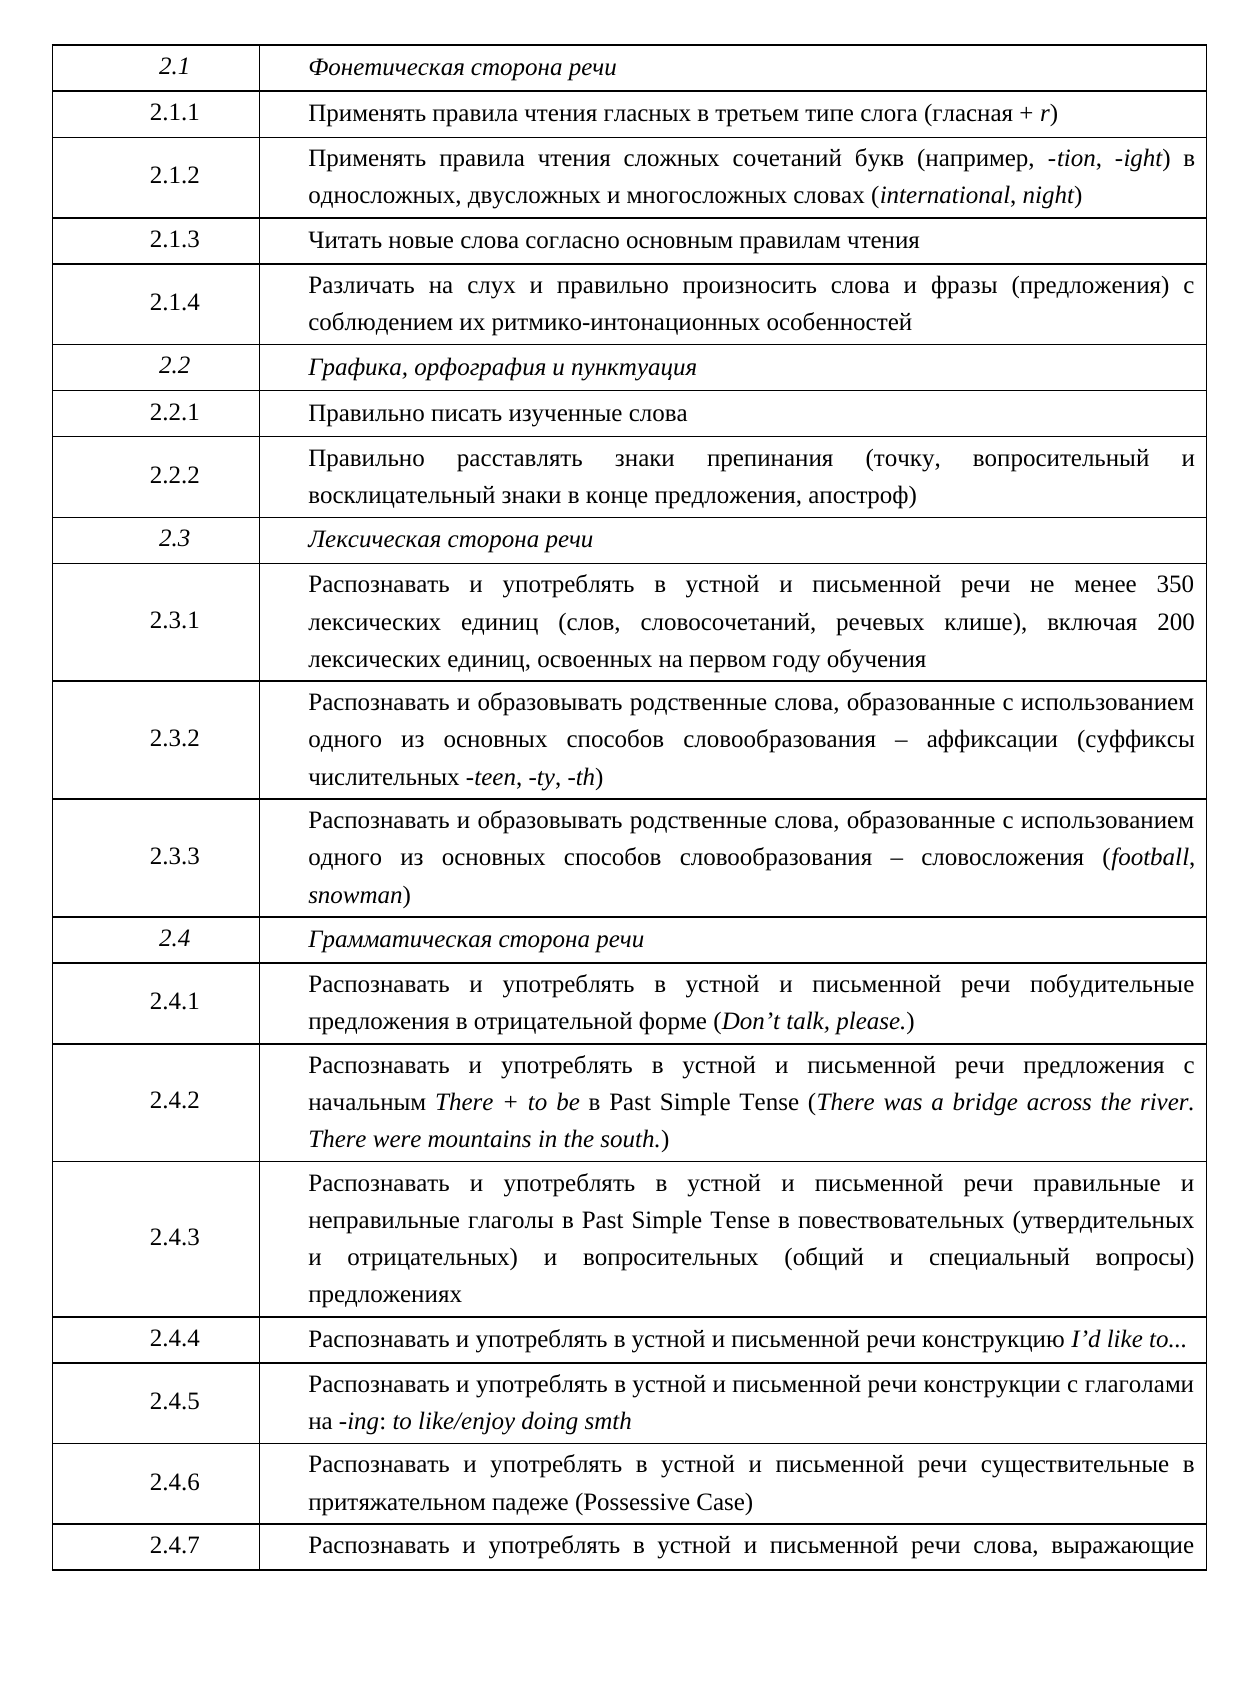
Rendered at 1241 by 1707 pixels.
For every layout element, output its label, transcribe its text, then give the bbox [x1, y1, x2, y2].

table_cell 2.4.2 [53, 1045, 259, 1161]
table_cell 2.4.5 [53, 1364, 259, 1443]
table_cell Распознавать и употреблять в устной и письменной речи конструкции с глаголами на -ing: to like/enjoy doing smth [260, 1364, 1206, 1443]
table_cell 2.4 [53, 918, 259, 962]
table_cell 2.1.3 [53, 219, 259, 263]
table_cell 2.4.6 [53, 1444, 259, 1523]
table_cell Правильно писать изученные слова [260, 391, 1206, 436]
table_cell 2.2 [53, 345, 259, 390]
table_cell 2.3.2 [53, 682, 259, 798]
table_cell Распознавать и образовывать родственные слова, образованные с использованием одного из основных способов словообразования – словосложения (football, snowman) [260, 800, 1206, 916]
table_cell 2.2.2 [53, 437, 259, 516]
table_cell Применять правила чтения сложных сочетаний букв (например, -tion, -ight) в односложных, двусложных и многосложных словах (international, night) [260, 138, 1206, 217]
table_cell Правильно расставлять знаки препинания (точку, вопросительный и восклицательный знаки в конце предложения, апостроф) [260, 437, 1206, 516]
table_cell 2.1 [53, 46, 259, 90]
table_cell Лексическая сторона речи [260, 518, 1206, 562]
table_cell 2.4.7 [53, 1525, 259, 1569]
table_cell 2.3.1 [53, 564, 259, 680]
table_cell 2.2.1 [53, 391, 259, 436]
table_cell 2.4.1 [53, 964, 259, 1043]
table_cell Распознавать и употреблять в устной и письменной речи не менее 350 лексических единиц (слов, словосочетаний, речевых клише), включая 200 лексических единиц, освоенных на первом году обучения [260, 564, 1206, 680]
table_cell Грамматическая сторона речи [260, 918, 1206, 962]
table_cell 2.1.1 [53, 92, 259, 136]
table_cell Читать новые слова согласно основным правилам чтения [260, 219, 1206, 263]
table_cell Фонетическая сторона речи [260, 46, 1206, 90]
table_cell Распознавать и употреблять в устной и письменной речи побудительные предложения в отрицательной форме (Don’t talk, please.) [260, 964, 1206, 1043]
table_cell Распознавать и употреблять в устной и письменной речи правильные и неправильные глаголы в Past Simple Tense в повествовательных (утвердительных и отрицательных) и вопросительных (общий и специальный вопросы) предложениях [260, 1162, 1206, 1316]
table_cell Применять правила чтения гласных в третьем типе слога (гласная + r) [260, 92, 1206, 136]
table_cell Распознавать и употреблять в устной и письменной речи конструкцию I’d like to... [260, 1318, 1206, 1362]
table_cell Распознавать и употреблять в устной и письменной речи предложения с начальным There + to be в Past Simple Tense (There was a bridge across the river. There were mountains in the south.) [260, 1045, 1206, 1161]
table_cell Графика, орфография и пунктуация [260, 345, 1206, 390]
table_cell 2.1.2 [53, 138, 259, 217]
table_cell 2.4.4 [53, 1318, 259, 1362]
table_cell Распознавать и употреблять в устной и письменной речи существительные в притяжательном падеже (Possessive Case) [260, 1444, 1206, 1523]
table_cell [260, 1525, 1206, 1569]
table_cell 2.1.4 [53, 265, 259, 344]
table_cell Распознавать и образовывать родственные слова, образованные с использованием одного из основных способов словообразования – аффиксации (суффиксы числительных -teen, -ty, -th) [260, 682, 1206, 798]
table_cell 2.3 [53, 518, 259, 562]
table_cell 2.4.3 [53, 1162, 259, 1316]
table_cell Различать на слух и правильно произносить слова и фразы (предложения) с соблюдением их ритмико-интонационных особенностей [260, 265, 1206, 344]
table_cell 2.3.3 [53, 800, 259, 916]
